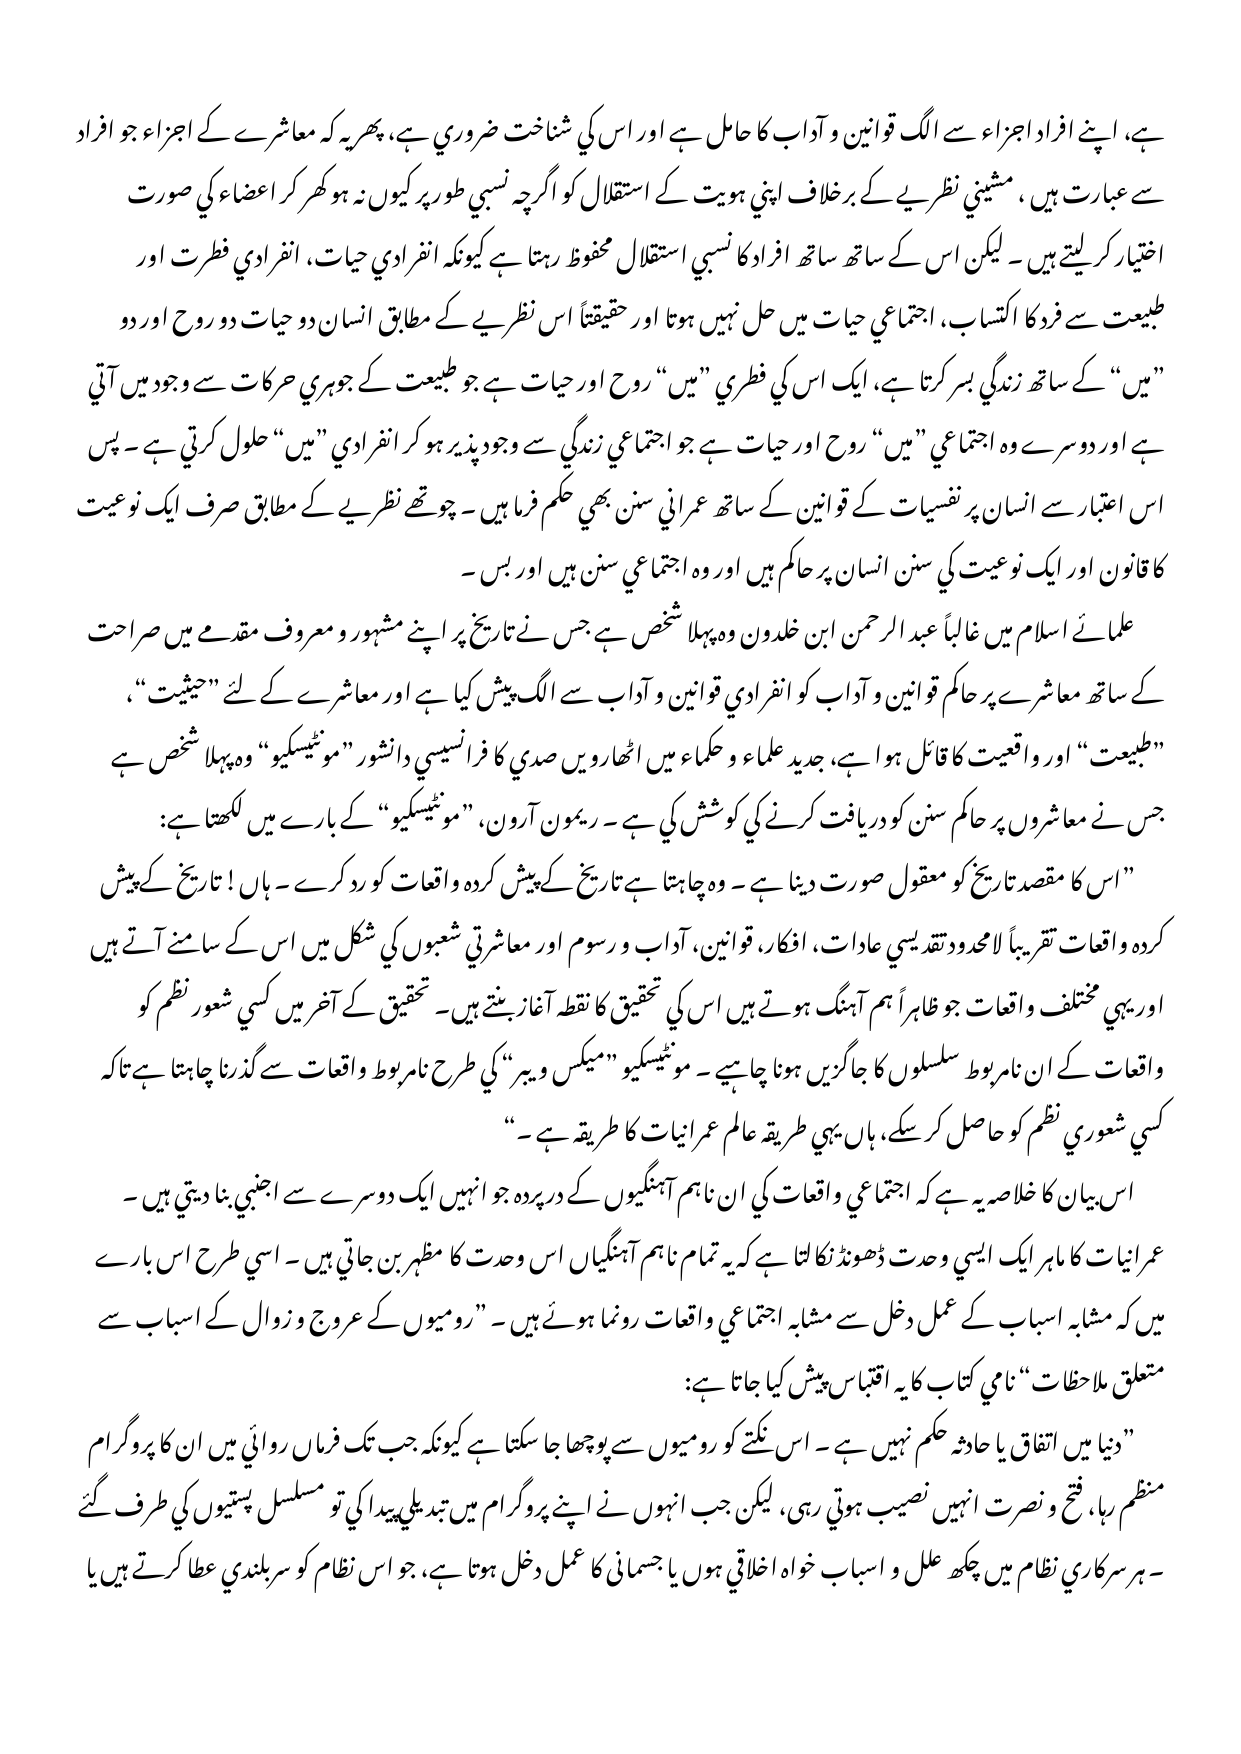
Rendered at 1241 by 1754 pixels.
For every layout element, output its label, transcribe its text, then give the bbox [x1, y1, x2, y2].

text اس بيان كا خلاصہ يہ ہے كہ اجتماعي واقعات كي ان ناہم آہنگيوں كے درپردہ جو انہيں ايك دوسرے سے اجنبي بنا ديتي ہيں ۔ عمرانيات كا ماہر ايك ايسي وحدت ڈھونڈ نكالتا ہے كہ يہ تمام ناہم آہنگياں اس وحدت كا مظہر بن جاتي ہيں ۔ اسي طرح اس بارے ميں كہ مشابہ اسباب كے عمل دخل سے مشابہ اجتماعي واقعات رونما ہوئے ہيں ۔ ”روميوں كے عروج و زوال كے اسباب سے متعلق ملاحظات“ نامي كتاب كا يہ اقتباس پيش كيا جاتا ہے: [75, 1156, 1165, 1406]
text ”اس كا مقصد تاريخ كو معقول صورت دينا ہے ۔ وہ چاہتا ہے تاريخ كے پيش كردہ واقعات كو رد كرے ۔ ہاں! تاريخ كے پيش كردہ واقعات تقريباً لامحدود تقديسي عادات، افكار، قوانين، آداب و رسوم اور معاشرتي شعبوں كي شكل ميں اس كے سامنے آتے ہيں اور يہي مختلف واقعات جو ظاہراً ہم آہنگ ہوتے ہيں اس كي تحقيق كا نقطہ آغاز بنتے ہيں۔ تحقيق كے آخر ميں كسي شعور نظم كو واقعات كے ان نامربوط سلسلوں كا جاگزيں ہونا چاہيے ۔ مونٹيسكيو ”ميكس ويبر“ كي طرح نامربوط واقعات سے گذرنا چاہتا ہے تاكہ كسي شعوري نظم كو حاصل كر سكے، ہاں يہي طريقہ عالم عمرانيات كا طريقہ ہے ۔“ [75, 844, 1165, 1156]
text علمائے اسلام ميں غالباً عبد الرحمن ابن خلدون وہ پہلا شخص ہے جس نے تاريخ پر اپنے مشہور و معروف مقدمے ميں صراحت كے ساتھ معاشرے پر حاكم قوانين و آداب كو انفرادي قوانين و آداب سے الگ پيش كيا ہے اور معاشرے كے لئے ”حيثيت“، ”طبيعت“ اور واقعيت كا قائل ہوا ہے، جديد علماء و حكماء ميں اٹھارويں صدي كا فرانسيسي دانشور ”مونٹيسكيو“ وہ پہلا شخص ہے جس نے معاشروں پر حاكم سنن كو دريافت كرنے كي كوشش كي ہے ۔ ريمون آرون، ”مونٹيسكيو“ كے بارے ميں لكھتا ہے: [75, 594, 1165, 844]
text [75, 1406, 1165, 1594]
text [75, 94, 1165, 594]
